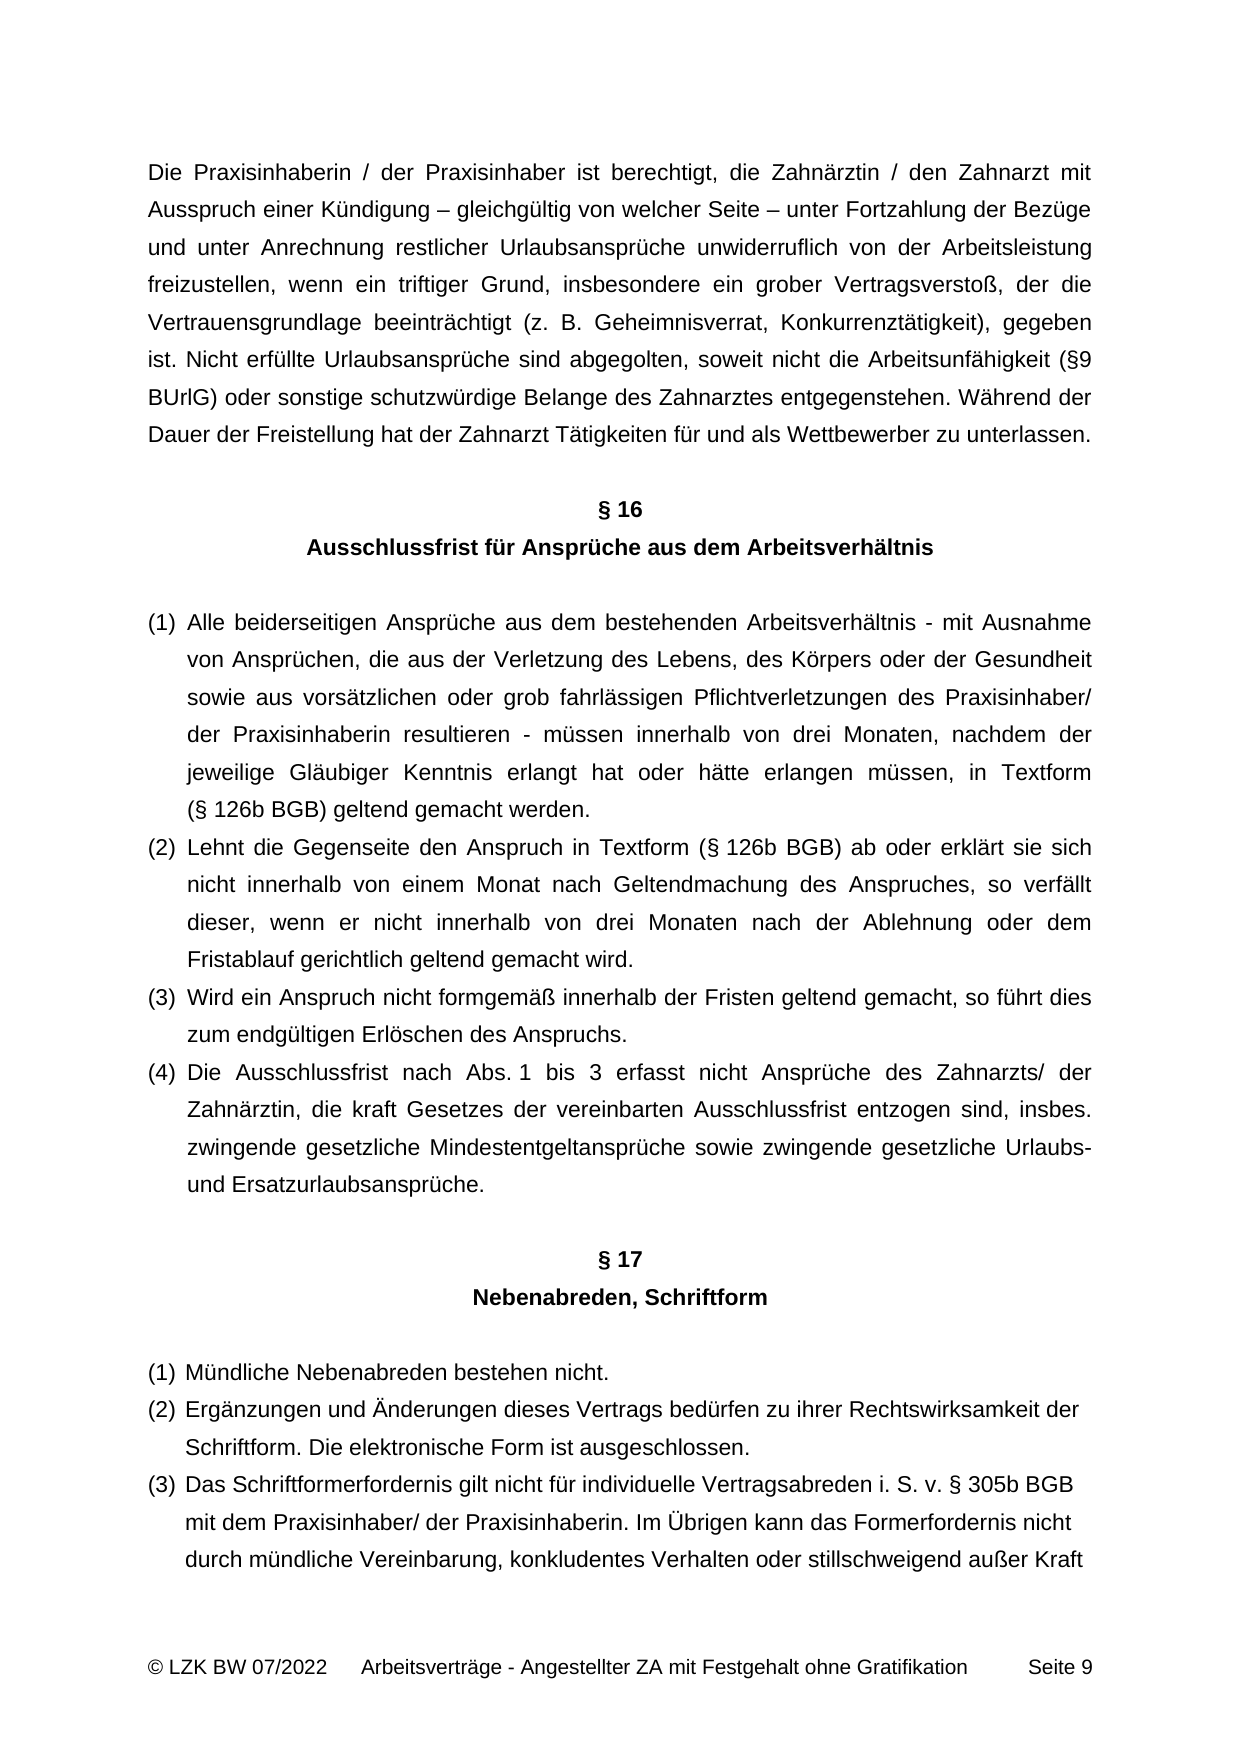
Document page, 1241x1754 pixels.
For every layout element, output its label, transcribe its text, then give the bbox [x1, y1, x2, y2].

list Die Ausschlussfrist nach Abs. 1 bis 3 erfasst nicht Ansprüche des Zahnarzts/ der Zahnärztin, die kraft Gesetzes der vereinbarten Ausschlussfrist entzogen sind, insbes. zwingende gesetzliche Mindestentgeltansprüche sowie zwingende gesetzliche Urlaubs- und Ersatzurlaubsansprüche. [148, 1048, 1092, 1198]
text § 17 [148, 1235, 1092, 1273]
list Wird ein Anspruch nicht formgemäß innerhalb der Fristen geltend gemacht, so führt dies zum endgültigen Erlöschen des Anspruchs. [148, 973, 1092, 1048]
text § 16 [148, 485, 1092, 523]
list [148, 1460, 1092, 1573]
list Lehnt die Gegenseite den Anspruch in Textform (§ 126b BGB) ab oder erklärt sie sich nicht innerhalb von einem Monat nach Geltendmachung des Anspruches, so verfällt dieser, wenn er nicht innerhalb von drei Monaten nach der Ablehnung oder dem Fristablauf gerichtlich geltend gemacht wird. [148, 823, 1092, 973]
list Ergänzungen und Änderungen dieses Vertrags bedürfen zu ihrer Rechtswirksamkeit der Schriftform. Die elektronische Form ist ausgeschlossen. [148, 1385, 1092, 1460]
text Die Praxisinhaberin / der Praxisinhaber ist berechtigt, die Zahnärztin / den Zahnarzt mit Ausspruch einer Kündigung – gleichgültig von welcher Seite – unter Fortzahlung der Bezüge und unter Anrechnung restlicher Urlaubsansprüche unwiderruflich von der Arbeitsleistung freizustellen, wenn ein triftiger Grund, insbesondere ein grober Vertragsverstoß, der die Vertrauensgrundlage beeinträchtigt (z. B. Geheimnisverrat, Konkurrenztätigkeit), gegeben ist. Nicht erfüllte Urlaubsansprüche sind abgegolten, soweit nicht die Arbeitsunfähigkeit (§9 BUrlG) oder sonstige schutzwürdige Belange des Zahnarztes entgegenstehen. Während der Dauer der Freistellung hat der Zahnarzt Tätigkeiten für und als Wettbewerber zu unterlassen. [148, 148, 1092, 448]
list Mündliche Nebenabreden bestehen nicht. [148, 1348, 1092, 1385]
text Nebenabreden, Schriftform [148, 1273, 1092, 1310]
text Ausschlussfrist für Ansprüche aus dem Arbeitsverhältnis [148, 523, 1092, 560]
list Alle beiderseitigen Ansprüche aus dem bestehenden Arbeitsverhältnis - mit Ausnahme von Ansprüchen, die aus der Verletzung des Lebens, des Körpers oder der Gesundheit sowie aus vorsätzlichen oder grob fahrlässigen Pflichtverletzungen des Praxisinhaber/ der Praxisinhaberin resultieren - müssen innerhalb von drei Monaten, nachdem der jeweilige Gläubiger Kenntnis erlangt hat oder hätte erlangen müssen, in Textform (§ 126b BGB) geltend gemacht werden. [148, 598, 1092, 823]
